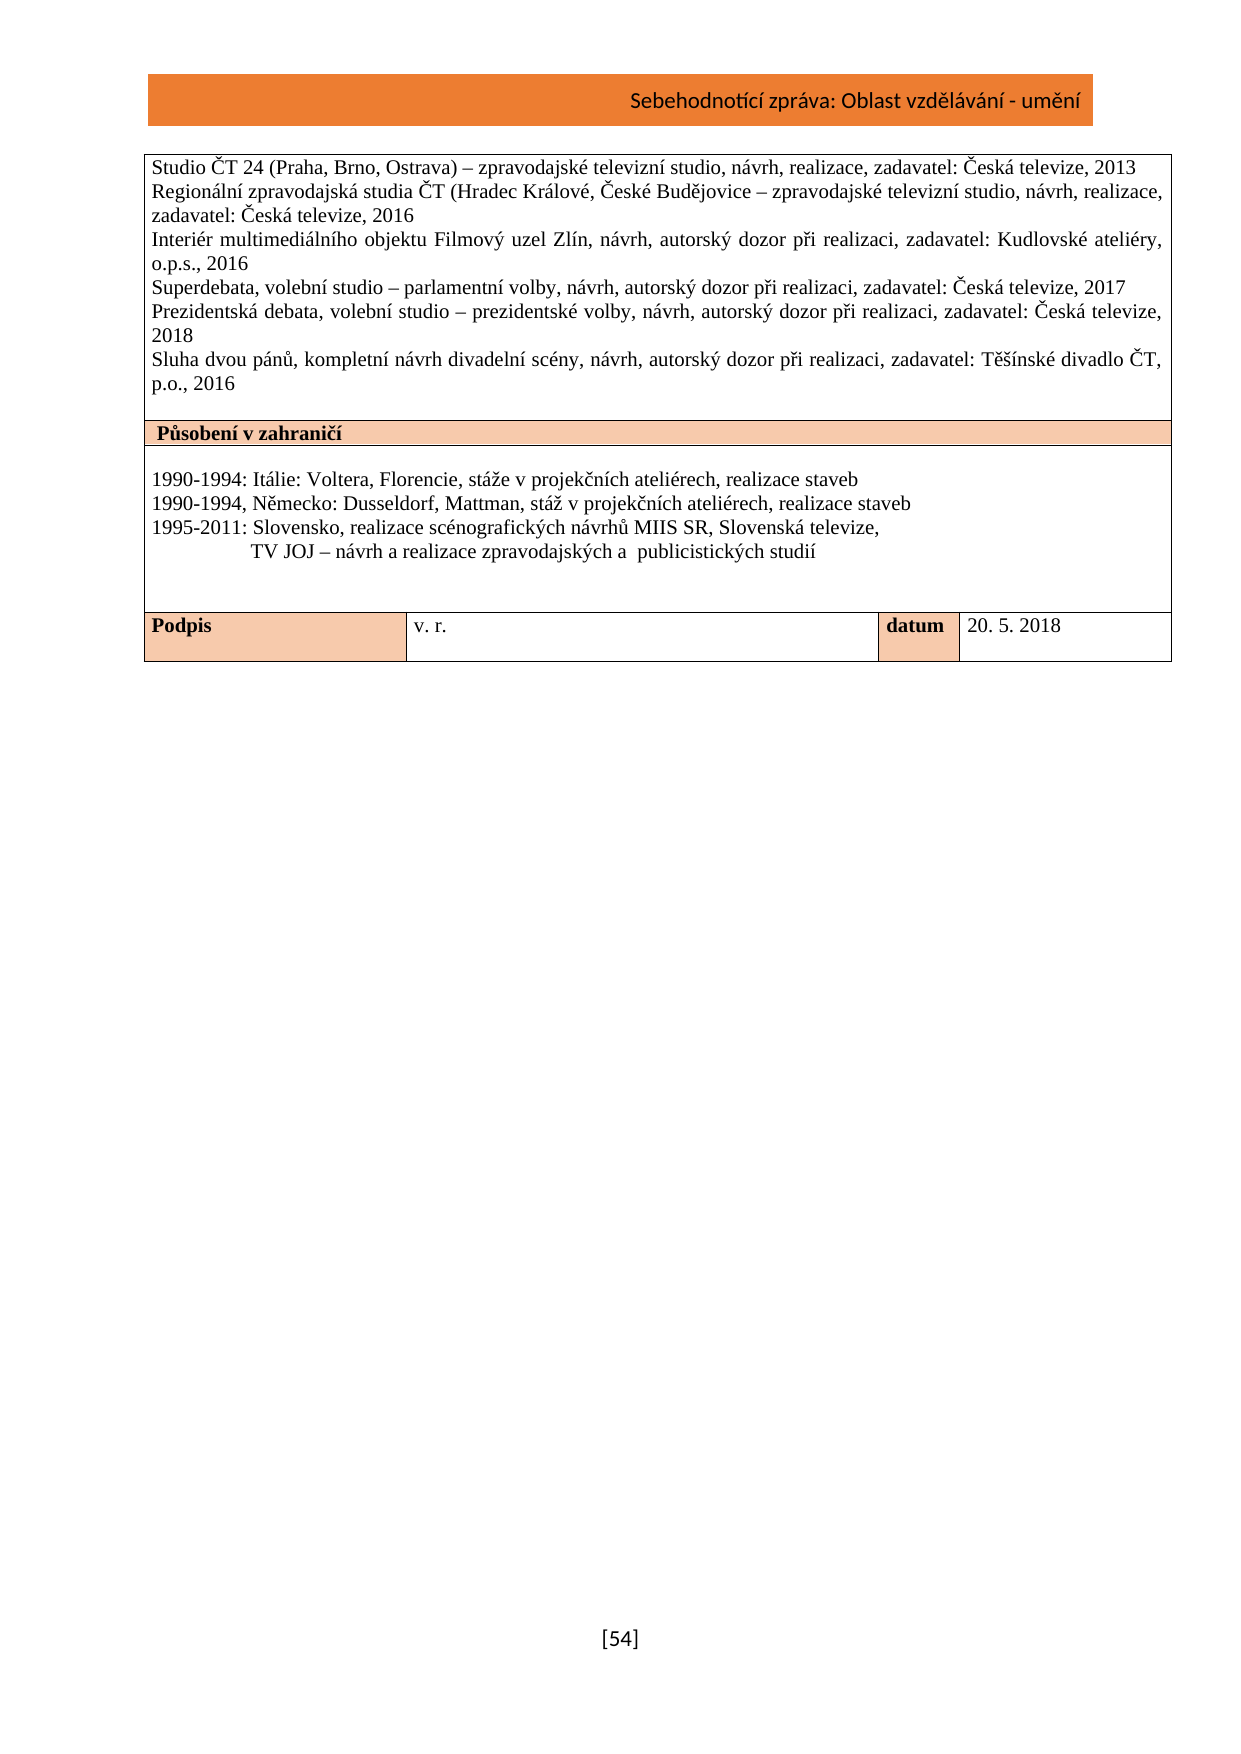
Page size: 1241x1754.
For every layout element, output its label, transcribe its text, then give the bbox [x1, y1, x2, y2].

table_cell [145, 155, 1171, 419]
table_cell Působení v zahraničí [145, 421, 1171, 444]
table_cell v. r. [407, 613, 878, 661]
table_cell 20. 5. 2018 [960, 613, 1171, 661]
table_cell datum [879, 613, 959, 661]
table_cell Podpis [145, 613, 406, 661]
table_cell 1990-1994: Itálie: Voltera, Florencie, stáže v projekčních ateliérech, realizace staveb 1990-1994, Německo: Dusseldorf, Mattman, stáž v projekčních ateliérech, realizace staveb 1995-2011: Slovensko, realizace scénografických návrhů MIIS SR, Slovenská televize, TV JOJ – návrh a realizace zpravodajských a publicistických studií [145, 446, 1171, 612]
